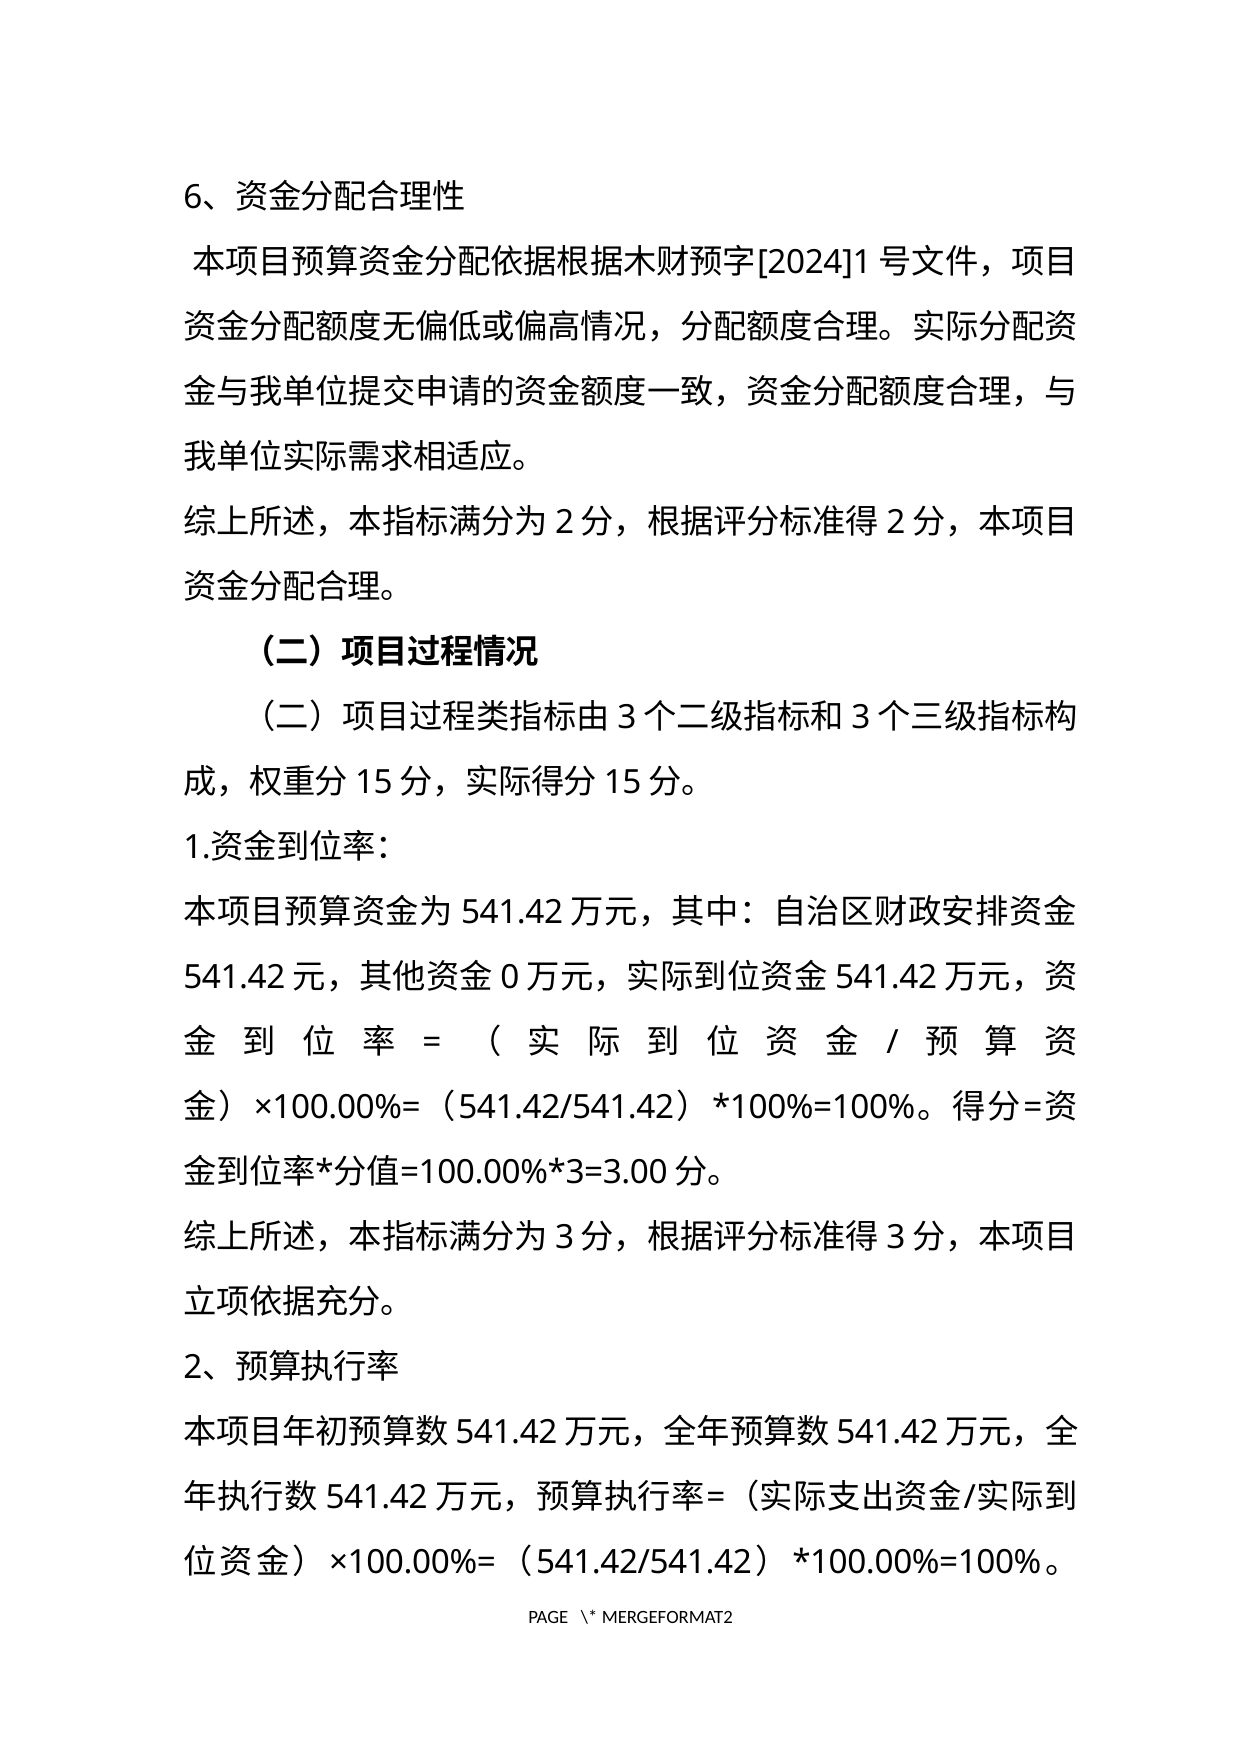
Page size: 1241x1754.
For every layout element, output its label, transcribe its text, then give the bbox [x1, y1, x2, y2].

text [183, 162, 1078, 617]
text （二）项目过程情况 [183, 617, 1078, 682]
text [183, 682, 1078, 1592]
